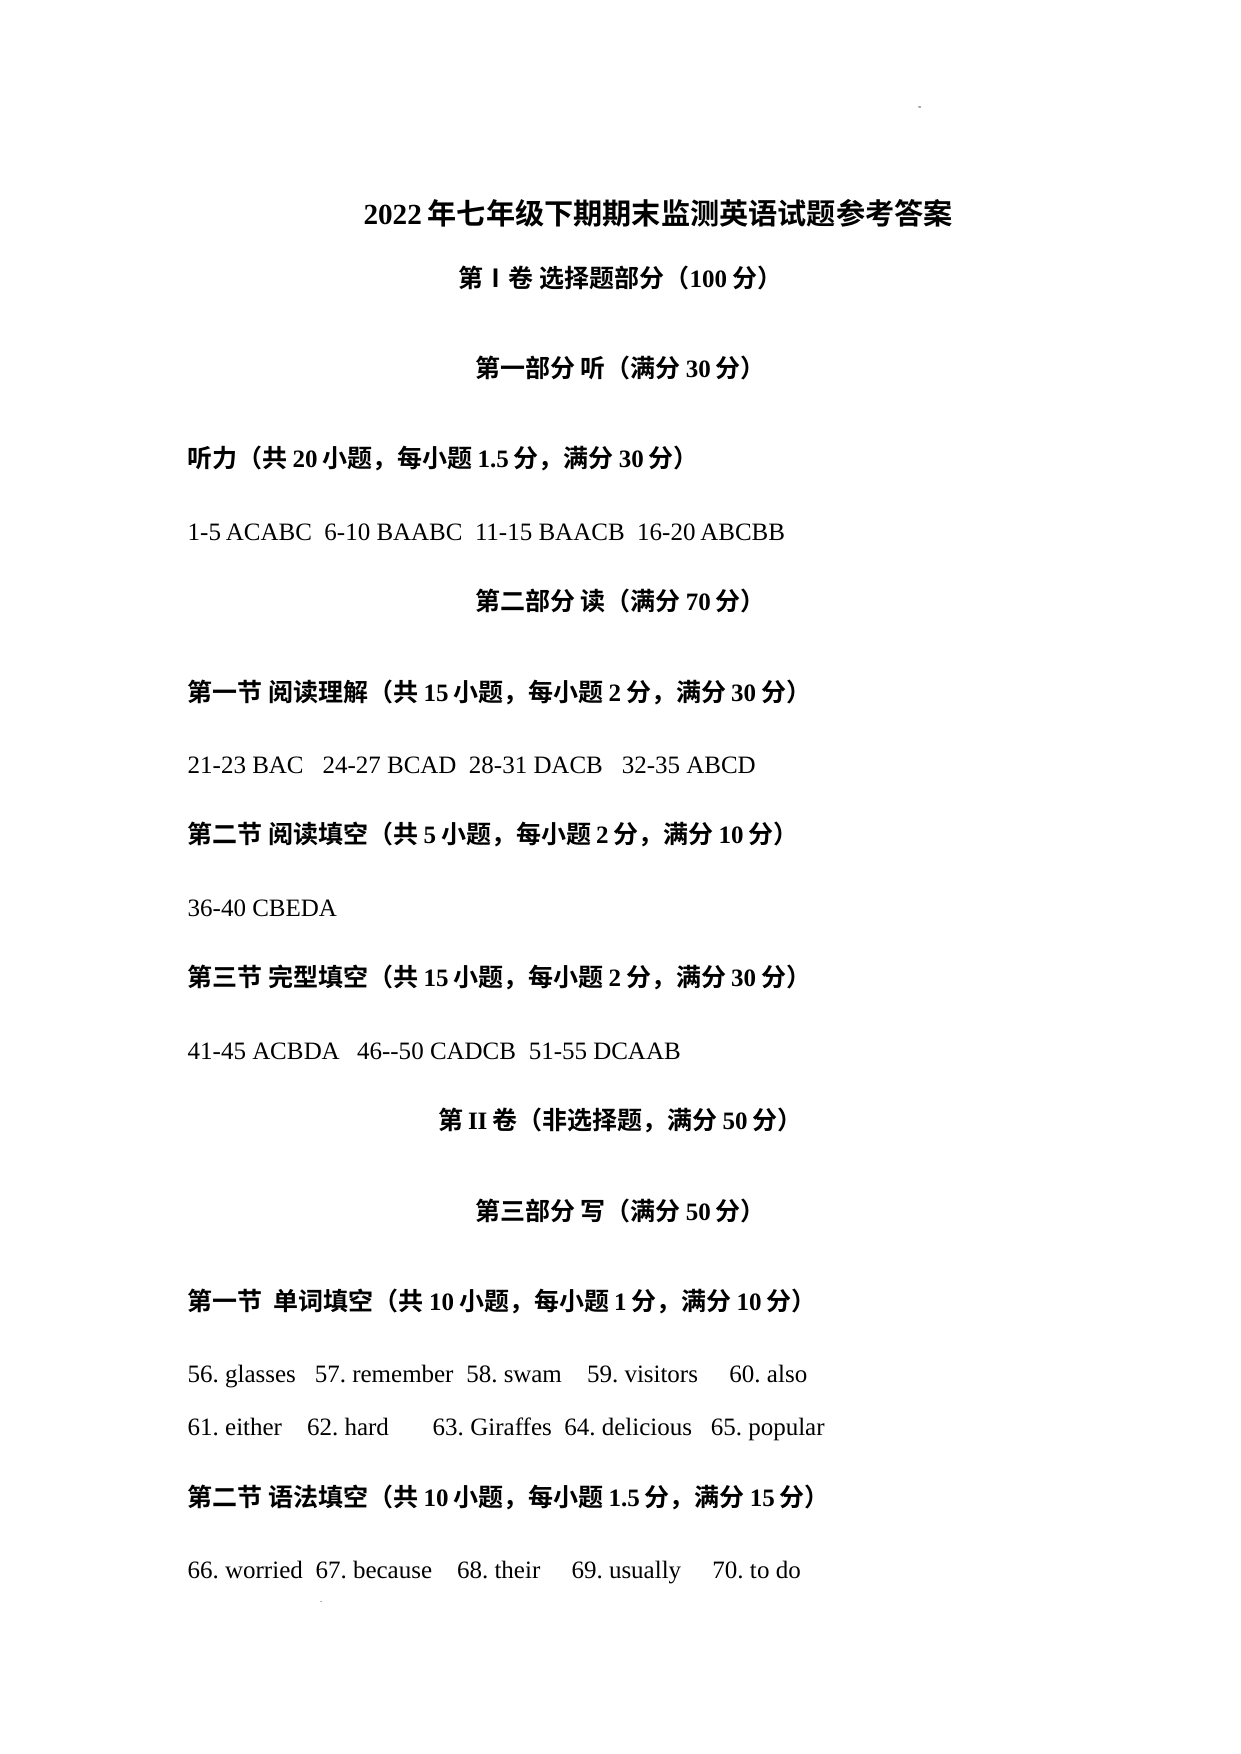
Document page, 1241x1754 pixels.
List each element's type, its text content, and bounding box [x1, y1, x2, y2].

text 36-40 CBEDA [187, 891, 1053, 923]
text 第Ⅰ卷 选择题部分（100分） [187, 244, 1053, 309]
text 第三部分 写（满分50分） [187, 1177, 1053, 1242]
list 61. either 62. hard 63. Giraffes 64. delicious 65. popular [187, 1410, 1053, 1442]
text 第一节 阅读理解（共15小题，每小题2分，满分30分） [187, 658, 1053, 723]
text 21-23 BAC 24-27 BCAD 28-31 DACB 32-35 ABCD [187, 748, 1053, 781]
text 41-45 ACBDA 46--50 CADCB 51-55 DCAAB [187, 1034, 1053, 1066]
text 第II卷（非选择题，满分50分） [187, 1086, 1053, 1151]
text 第二节 阅读填空（共5小题，每小题2分，满分10分） [187, 801, 1053, 866]
list 第一节 单词填空（共10小题，每小题1分，满分10分） [187, 1267, 1053, 1332]
text 第三节 完型填空（共15小题，每小题2分，满分30分） [187, 943, 1053, 1008]
text 第二部分 读（满分70分） [187, 567, 1053, 632]
text 2022年七年级下期期末监测英语试题参考答案 [187, 179, 1053, 244]
text 第一部分 听（满分30分） [187, 334, 1053, 399]
text 1-5 ACABC 6-10 BAABC 11-15 BAACB 16-20 ABCBB [187, 515, 1053, 547]
text 听力（共20小题，每小题1.5分，满分30分） [187, 424, 1053, 489]
list 56. glasses 57. remember 58. swam 59. visitors 60. also [187, 1357, 1053, 1390]
text 第二节 语法填空（共10小题，每小题1.5分，满分15分） [187, 1463, 1053, 1528]
text 66. worried 67. because 68. their 69. usually 70. to do [187, 1553, 1053, 1585]
